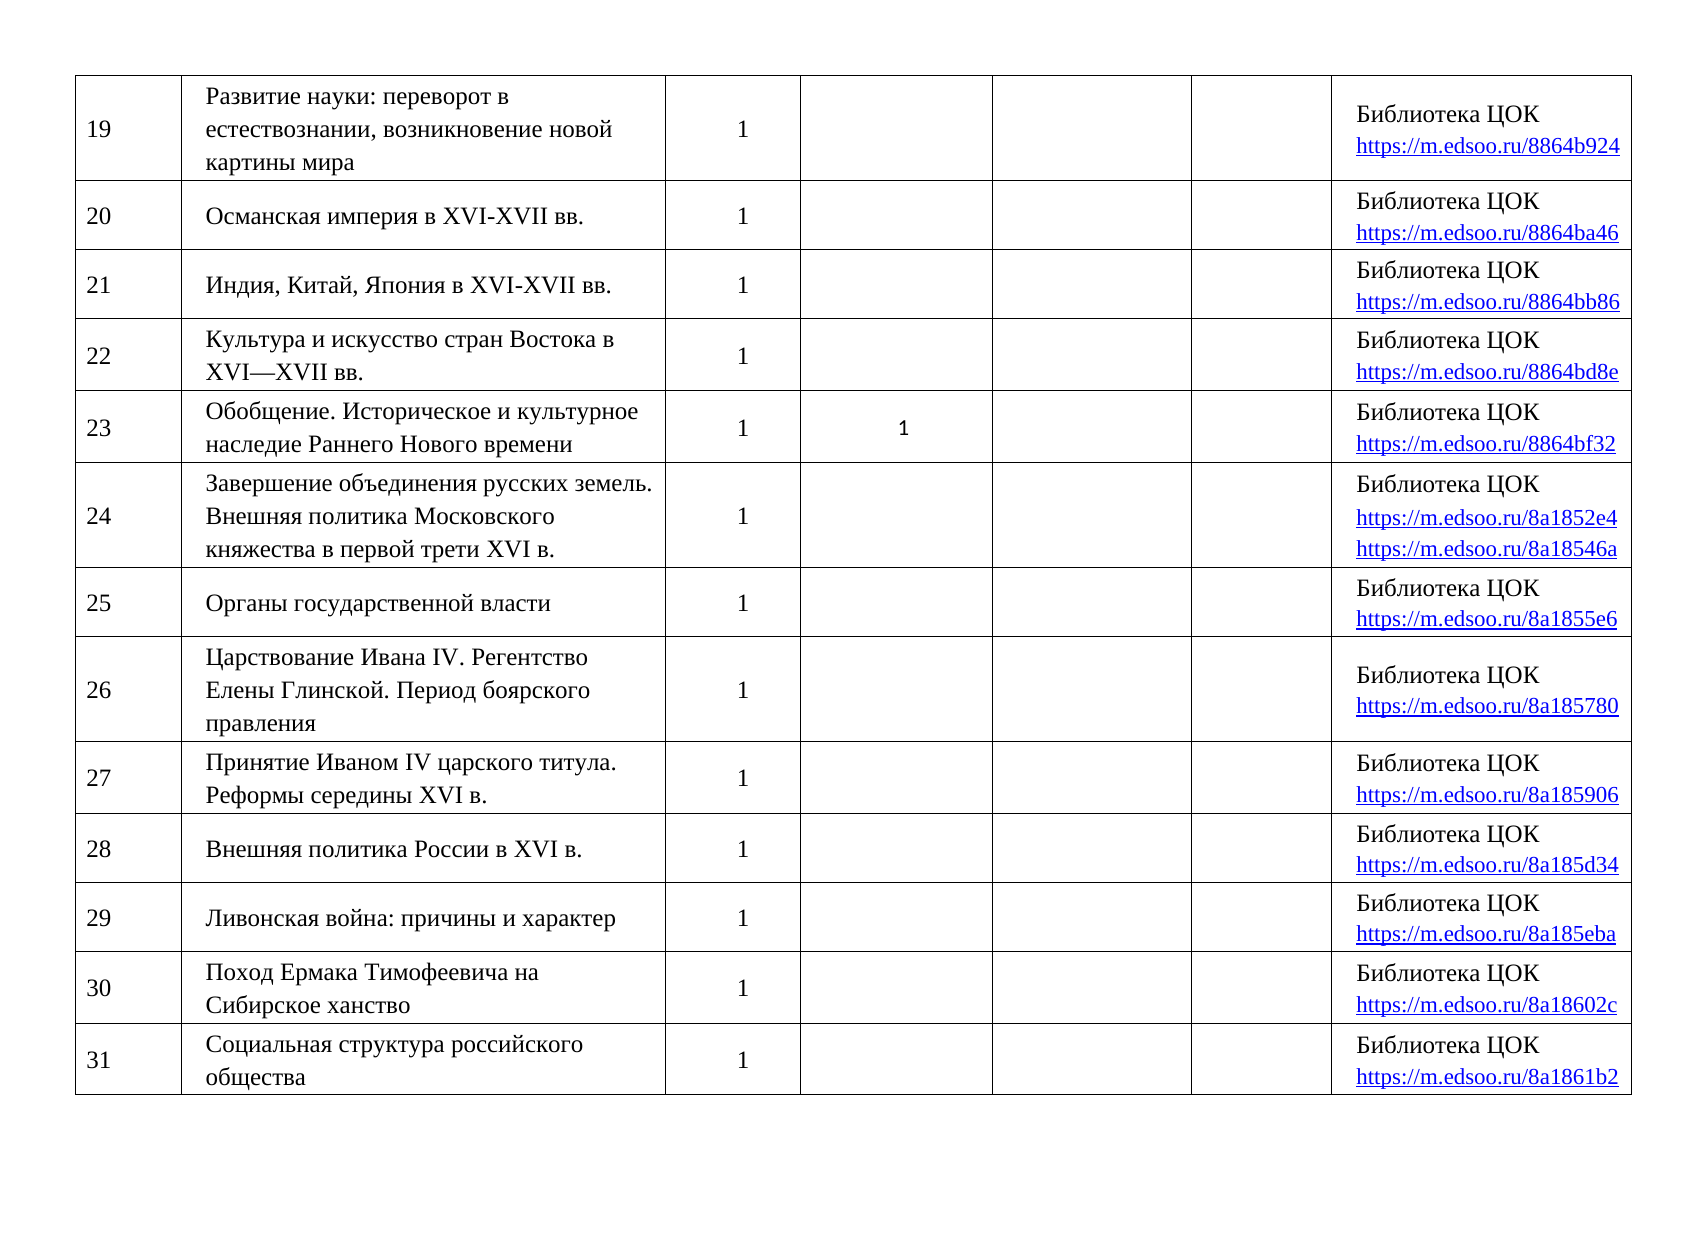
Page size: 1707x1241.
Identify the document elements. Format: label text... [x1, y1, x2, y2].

table_cell [1192, 181, 1331, 249]
table_cell 1 [666, 742, 800, 812]
table_cell Царствование Ивана IV. Регентство Елены Глинской. Период боярского правления [182, 637, 665, 741]
table_cell Библиотека ЦОК https://m.edsoo.ru/8a1855e6 [1332, 568, 1631, 636]
table_cell [801, 742, 992, 812]
table_cell Библиотека ЦОК https://m.edsoo.ru/8864b924 [1332, 76, 1631, 180]
table_cell [1192, 1024, 1331, 1094]
table_cell [1192, 568, 1331, 636]
table_cell Библиотека ЦОК https://m.edsoo.ru/8864bb86 [1332, 250, 1631, 318]
table_cell 28 [76, 814, 181, 882]
table_cell 1 [666, 883, 800, 951]
table_cell [993, 391, 1191, 462]
table_cell 24 [76, 463, 181, 567]
table_cell [1192, 883, 1331, 951]
table_cell [993, 319, 1191, 390]
table_cell 22 [76, 319, 181, 390]
table_cell 1 [666, 463, 800, 567]
table_cell [801, 637, 992, 741]
table_cell [993, 1024, 1191, 1094]
table_cell [1192, 76, 1331, 180]
table_cell [801, 319, 992, 390]
table_cell 1 [666, 568, 800, 636]
table_cell 1 [666, 319, 800, 390]
table_cell [993, 568, 1191, 636]
table_cell [1192, 463, 1331, 567]
table_cell 30 [76, 952, 181, 1022]
table_cell [1192, 637, 1331, 741]
table_cell [801, 181, 992, 249]
table_cell [801, 76, 992, 180]
table_cell [993, 250, 1191, 318]
table_cell 1 [666, 391, 800, 462]
table_cell Социальная структура российского общества [182, 1024, 665, 1094]
table_cell Принятие Иваном IV царского титула. Реформы середины XVI в. [182, 742, 665, 812]
table_cell [801, 568, 992, 636]
table_cell Внешняя политика России в XVI в. [182, 814, 665, 882]
table_cell Османская империя в XVI-XVII вв. [182, 181, 665, 249]
table_cell Библиотека ЦОК https://m.edsoo.ru/8a1861b2 [1332, 1024, 1631, 1094]
table_cell 20 [76, 181, 181, 249]
table_cell Библиотека ЦОК https://m.edsoo.ru/8a1852e4 https://m.edsoo.ru/8a18546a [1332, 463, 1631, 567]
table_cell Библиотека ЦОК https://m.edsoo.ru/8864bf32 [1332, 391, 1631, 462]
table_cell [1192, 391, 1331, 462]
table_cell 1 [666, 637, 800, 741]
table_cell 29 [76, 883, 181, 951]
table_cell 31 [76, 1024, 181, 1094]
table_cell [1192, 319, 1331, 390]
table_cell 23 [76, 391, 181, 462]
table_cell [993, 181, 1191, 249]
table_cell [993, 463, 1191, 567]
table_cell [801, 463, 992, 567]
table_cell Органы государственной власти [182, 568, 665, 636]
table_cell [801, 883, 992, 951]
table_cell [1192, 250, 1331, 318]
table_cell [993, 742, 1191, 812]
table_cell Ливонская война: причины и характер [182, 883, 665, 951]
table_cell [1192, 742, 1331, 812]
table_cell [993, 814, 1191, 882]
table_cell [801, 1024, 992, 1094]
table_cell 21 [76, 250, 181, 318]
table_cell 1 [666, 952, 800, 1022]
table_cell 19 [76, 76, 181, 180]
table_cell 1 [666, 814, 800, 882]
table_cell [801, 814, 992, 882]
table_cell [801, 250, 992, 318]
table_cell Индия, Китай, Япония в XVI-XVII вв. [182, 250, 665, 318]
table_cell 1 [666, 1024, 800, 1094]
table_cell Библиотека ЦОК https://m.edsoo.ru/8a185906 [1332, 742, 1631, 812]
table_cell 1 [801, 391, 992, 462]
table_cell Библиотека ЦОК https://m.edsoo.ru/8a18602c [1332, 952, 1631, 1022]
table_cell [993, 637, 1191, 741]
table_cell Библиотека ЦОК https://m.edsoo.ru/8a185d34 [1332, 814, 1631, 882]
table_cell Библиотека ЦОК https://m.edsoo.ru/8a185780 [1332, 637, 1631, 741]
table_cell Поход Ермака Тимофеевича на Сибирское ханство [182, 952, 665, 1022]
table_cell 25 [76, 568, 181, 636]
table_cell Обобщение. Историческое и культурное наследие Раннего Нового времени [182, 391, 665, 462]
table_cell [993, 952, 1191, 1022]
table_cell 1 [666, 181, 800, 249]
table_cell 1 [666, 250, 800, 318]
table_cell Библиотека ЦОК https://m.edsoo.ru/8864ba46 [1332, 181, 1631, 249]
table_cell [993, 883, 1191, 951]
table_cell Библиотека ЦОК https://m.edsoo.ru/8864bd8e [1332, 319, 1631, 390]
table_cell Культура и искусство стран Востока в XVI—XVII вв. [182, 319, 665, 390]
table_cell [1192, 952, 1331, 1022]
table_cell Завершение объединения русских земель. Внешняя политика Московского княжества в первой трети XVI в. [182, 463, 665, 567]
table_cell [993, 76, 1191, 180]
table_cell 26 [76, 637, 181, 741]
table_cell [801, 952, 992, 1022]
table_cell 27 [76, 742, 181, 812]
table_cell 1 [666, 76, 800, 180]
table_cell Развитие науки: переворот в естествознании, возникновение новой картины мира [182, 76, 665, 180]
table_cell [1192, 814, 1331, 882]
table_cell Библиотека ЦОК https://m.edsoo.ru/8a185eba [1332, 883, 1631, 951]
